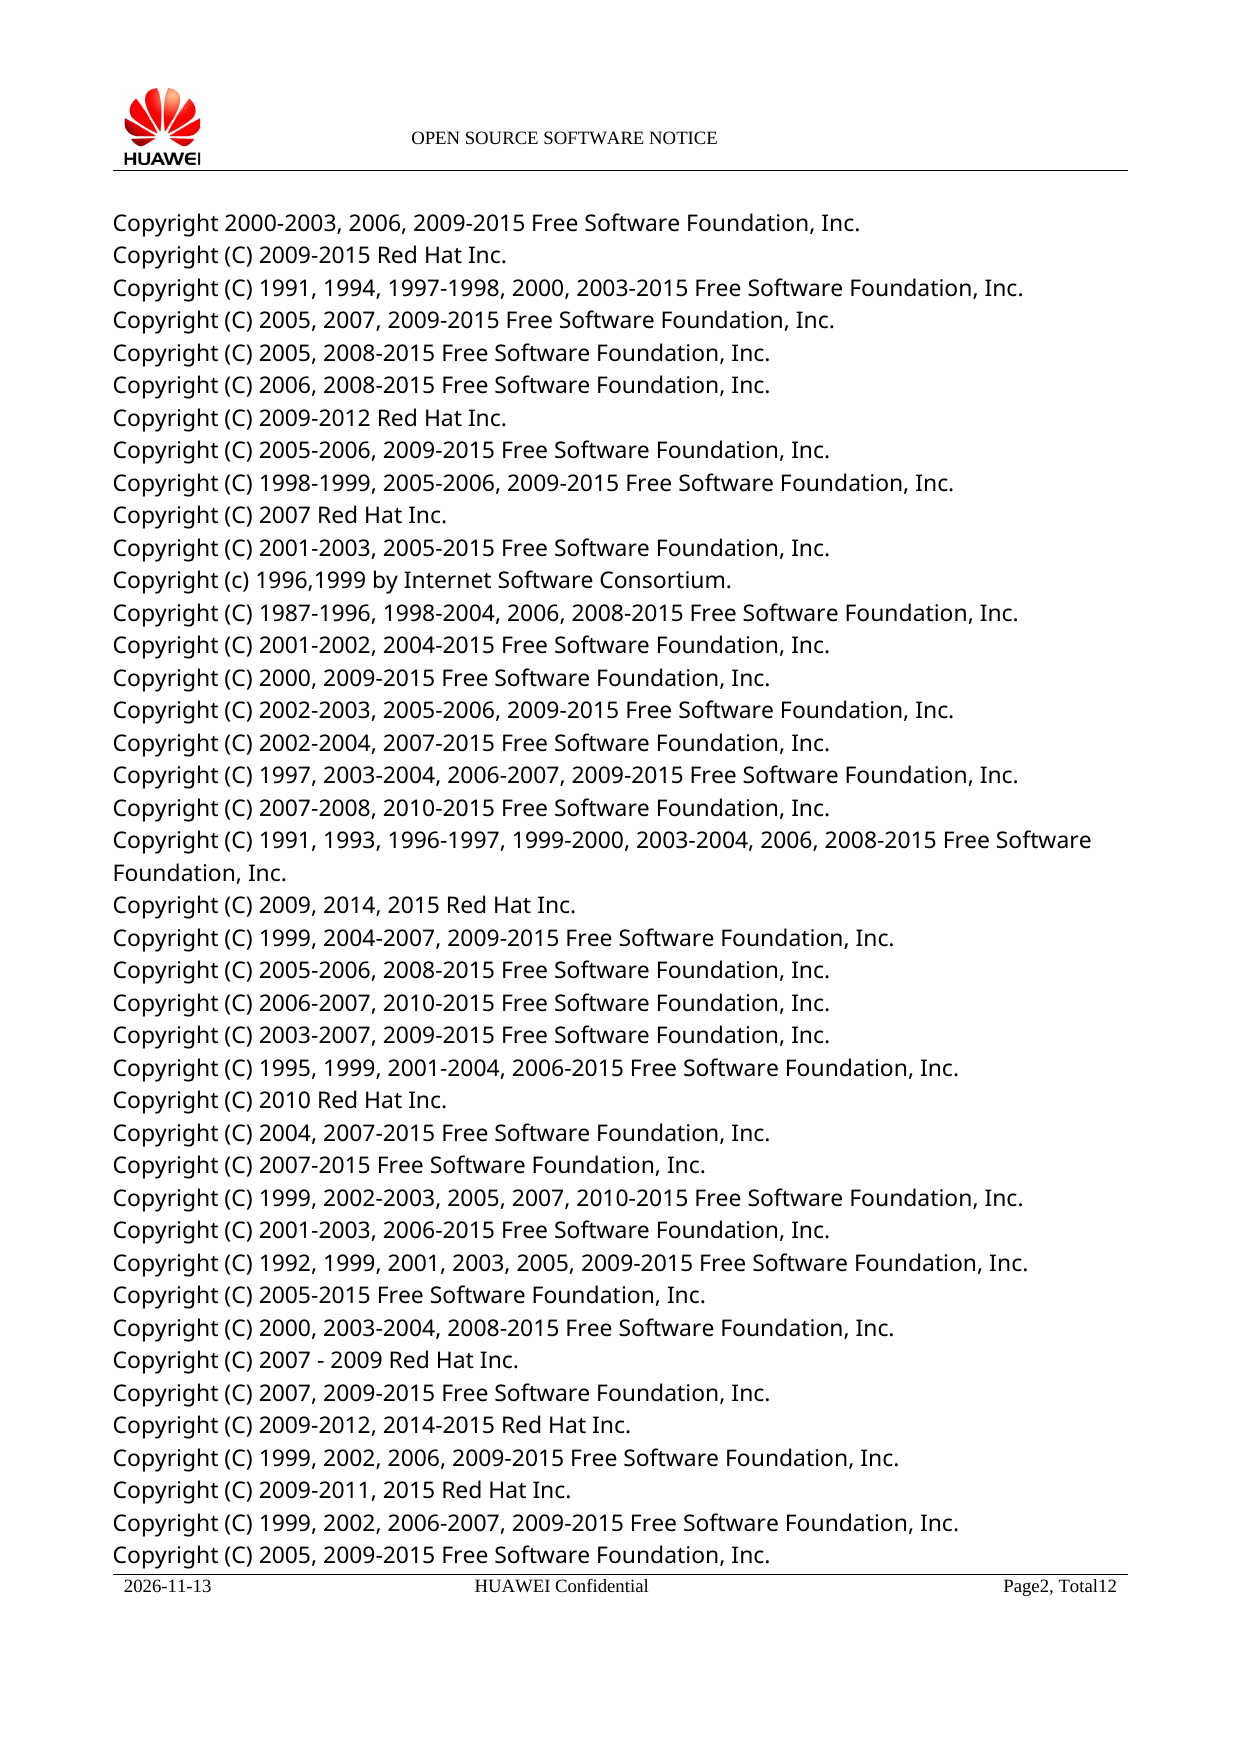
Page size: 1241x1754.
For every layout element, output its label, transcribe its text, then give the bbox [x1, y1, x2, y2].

picture [124, 88, 201, 165]
